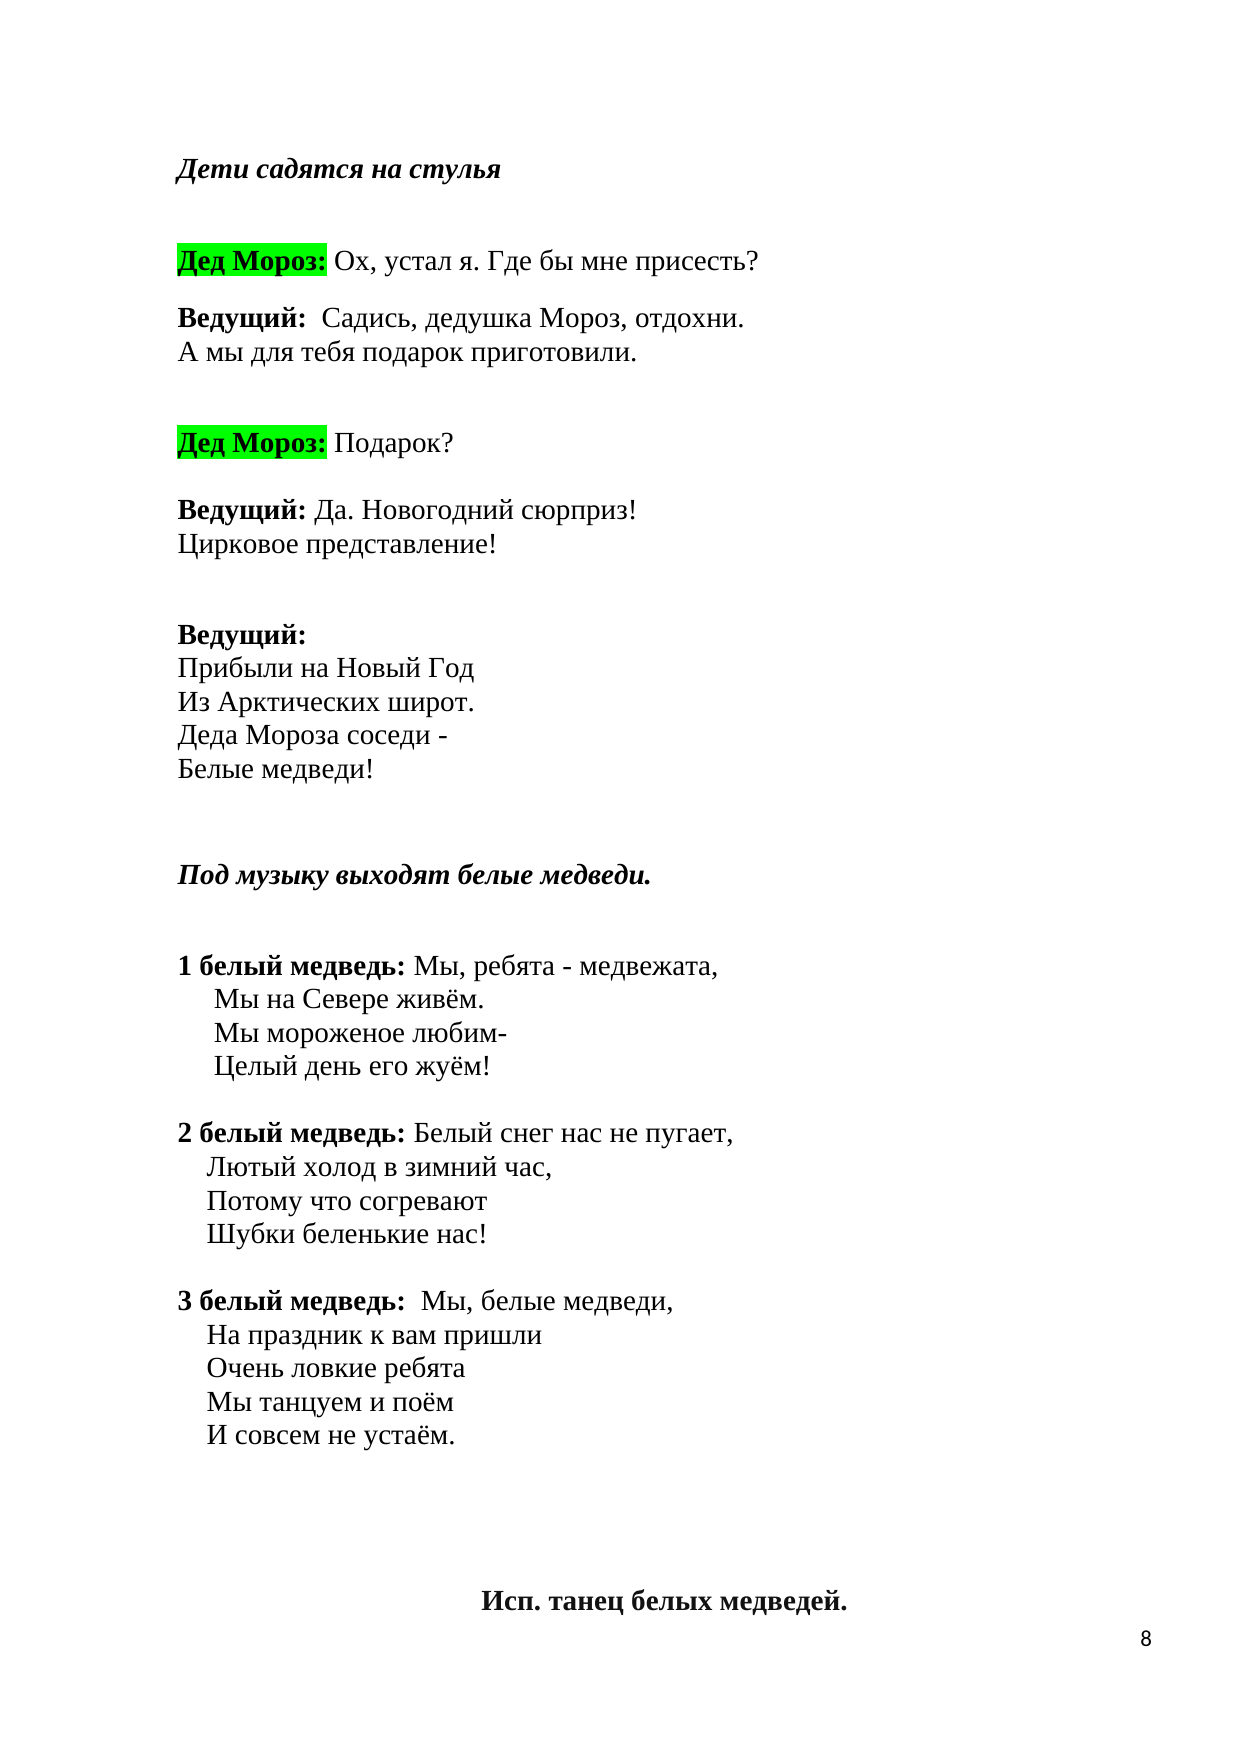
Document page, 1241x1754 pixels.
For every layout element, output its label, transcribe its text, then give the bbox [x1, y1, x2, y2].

text Под музыку выходят белые медведи. [177, 857, 1152, 890]
text Ведущий: Садись, дедушка Мороз, отдохни. [177, 300, 1152, 334]
text 1 белый медведь: Мы, ребята - медвежата, [177, 948, 1152, 981]
text Цирковое представление! [177, 526, 1152, 559]
text И совсем не устаём. [177, 1417, 1152, 1451]
text Дети садятся на стулья [177, 152, 1152, 185]
text Дед Мороз: Ох, устал я. Где бы мне присесть? [327, 243, 1152, 276]
text На праздник к вам пришли [177, 1317, 1152, 1350]
text Целый день его жуём! [177, 1048, 1152, 1082]
text Белые медведи! [177, 751, 1152, 784]
text Деда Мороза соседи - [177, 717, 1152, 751]
text Лютый холод в зимний час, [177, 1149, 1152, 1183]
text Мы танцуем и поём [177, 1384, 1152, 1417]
text Прибыли на Новый Год [177, 650, 1152, 684]
text Шубки беленькие нас! [177, 1216, 1152, 1250]
text 3 белый медведь: Мы, белые медведи, [177, 1283, 1152, 1317]
text Ведущий: [177, 617, 1152, 650]
text Ведущий: Да. Новогодний сюрприз! [177, 492, 1152, 526]
text Исп. танец белых медведей. [177, 1583, 1152, 1617]
text Мы на Севере живём. [177, 981, 1152, 1015]
text Потому что согревают [177, 1183, 1152, 1216]
text А мы для тебя подарок приготовили. [177, 334, 1152, 367]
text Мы мороженое любим- [177, 1015, 1152, 1048]
text 2 белый медведь: Белый снег нас не пугает, [177, 1116, 1152, 1149]
text Очень ловкие ребята [177, 1350, 1152, 1384]
text Из Арктических широт. [177, 684, 1152, 717]
text Дед Мороз: Подарок? [327, 425, 1152, 459]
